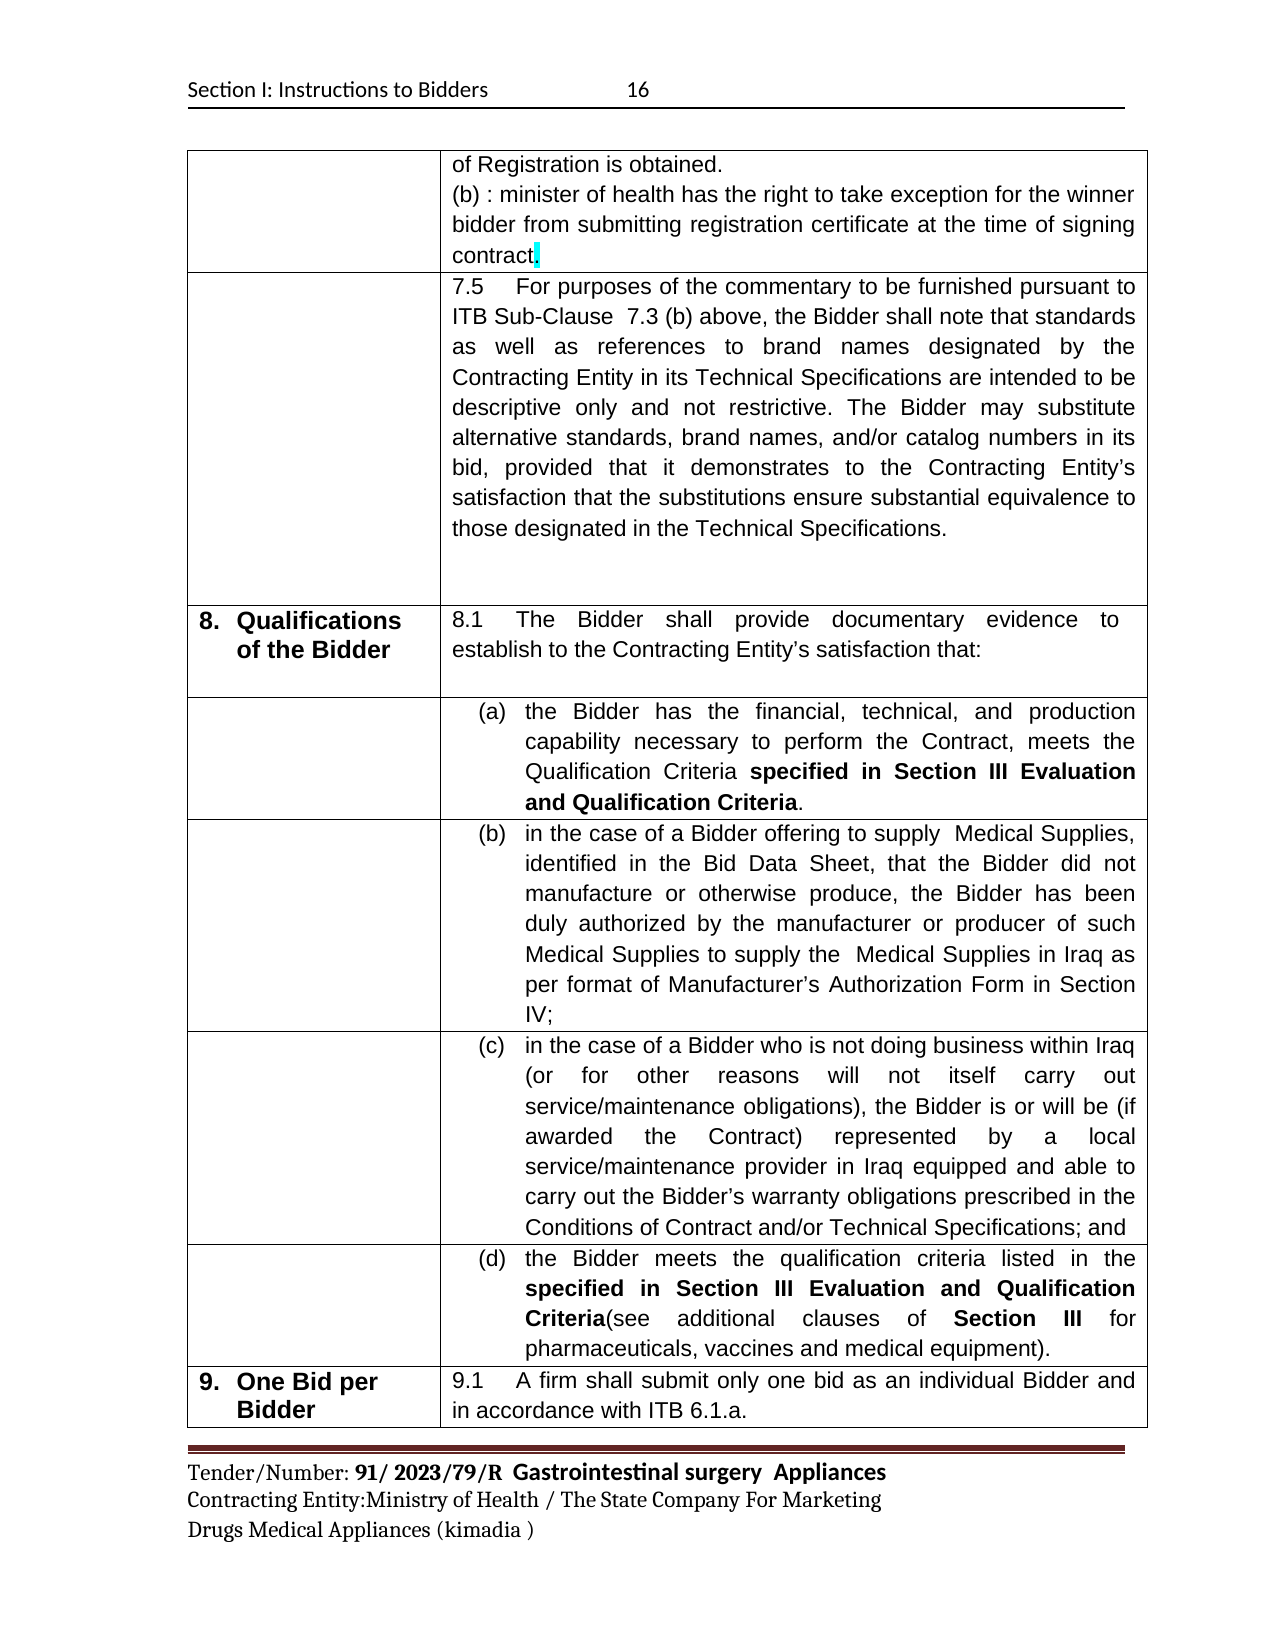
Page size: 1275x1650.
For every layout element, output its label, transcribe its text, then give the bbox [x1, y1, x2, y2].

table_cell [188, 273, 440, 605]
table_cell 9. One Bid per Bidder [188, 1367, 440, 1427]
table_cell [188, 1245, 440, 1366]
table_cell 9.1 A firm shall submit only one bid as an individual Bidder and in accordance with ITB 6.1.a. [441, 1367, 1147, 1427]
table_cell (a) the Bidder has the financial, technical, and production capability necessary to perform the Contract, meets the Qualification Criteria specified in Section III Evaluation and Qualification Criteria. [441, 698, 1147, 819]
table_cell [188, 151, 440, 272]
table_cell 8. Qualifications of the Bidder [188, 606, 440, 697]
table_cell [441, 151, 1147, 272]
table_cell (c) in the case of a Bidder who is not doing business within Iraq (or for other reasons will not itself carry out service/maintenance obligations), the Bidder is or will be (if awarded the Contract) represented by a local service/maintenance provider in Iraq equipped and able to carry out the Bidder’s warranty obligations prescribed in the Conditions of Contract and/or Technical Specifications; and [441, 1032, 1147, 1244]
table_cell 8.1 The Bidder shall provide documentary evidence to establish to the Contracting Entity’s satisfaction that: [441, 606, 1147, 697]
table_cell [188, 698, 440, 819]
table_cell [188, 1032, 440, 1244]
table_cell [188, 820, 440, 1031]
table_cell 7.5 For purposes of the commentary to be furnished pursuant to ITB Sub-Clause 7.3 (b) above, the Bidder shall note that standards as well as references to brand names designated by the Contracting Entity in its Technical Specifications are intended to be descriptive only and not restrictive. The Bidder may substitute alternative standards, brand names, and/or catalog numbers in its bid, provided that it demonstrates to the Contracting Entity’s satisfaction that the substitutions ensure substantial equivalence to those designated in the Technical Specifications. [441, 273, 1147, 605]
table_cell (b) in the case of a Bidder offering to supply Medical Supplies, identified in the Bid Data Sheet, that the Bidder did not manufacture or otherwise produce, the Bidder has been duly authorized by the manufacturer or producer of such Medical Supplies to supply the Medical Supplies in Iraq as per format of Manufacturer’s Authorization Form in Section IV; [441, 820, 1147, 1031]
table_cell (d) the Bidder meets the qualification criteria listed in the specified in Section III Evaluation and Qualification Criteria(see additional clauses of Section III for pharmaceuticals, vaccines and medical equipment). [441, 1245, 1147, 1366]
